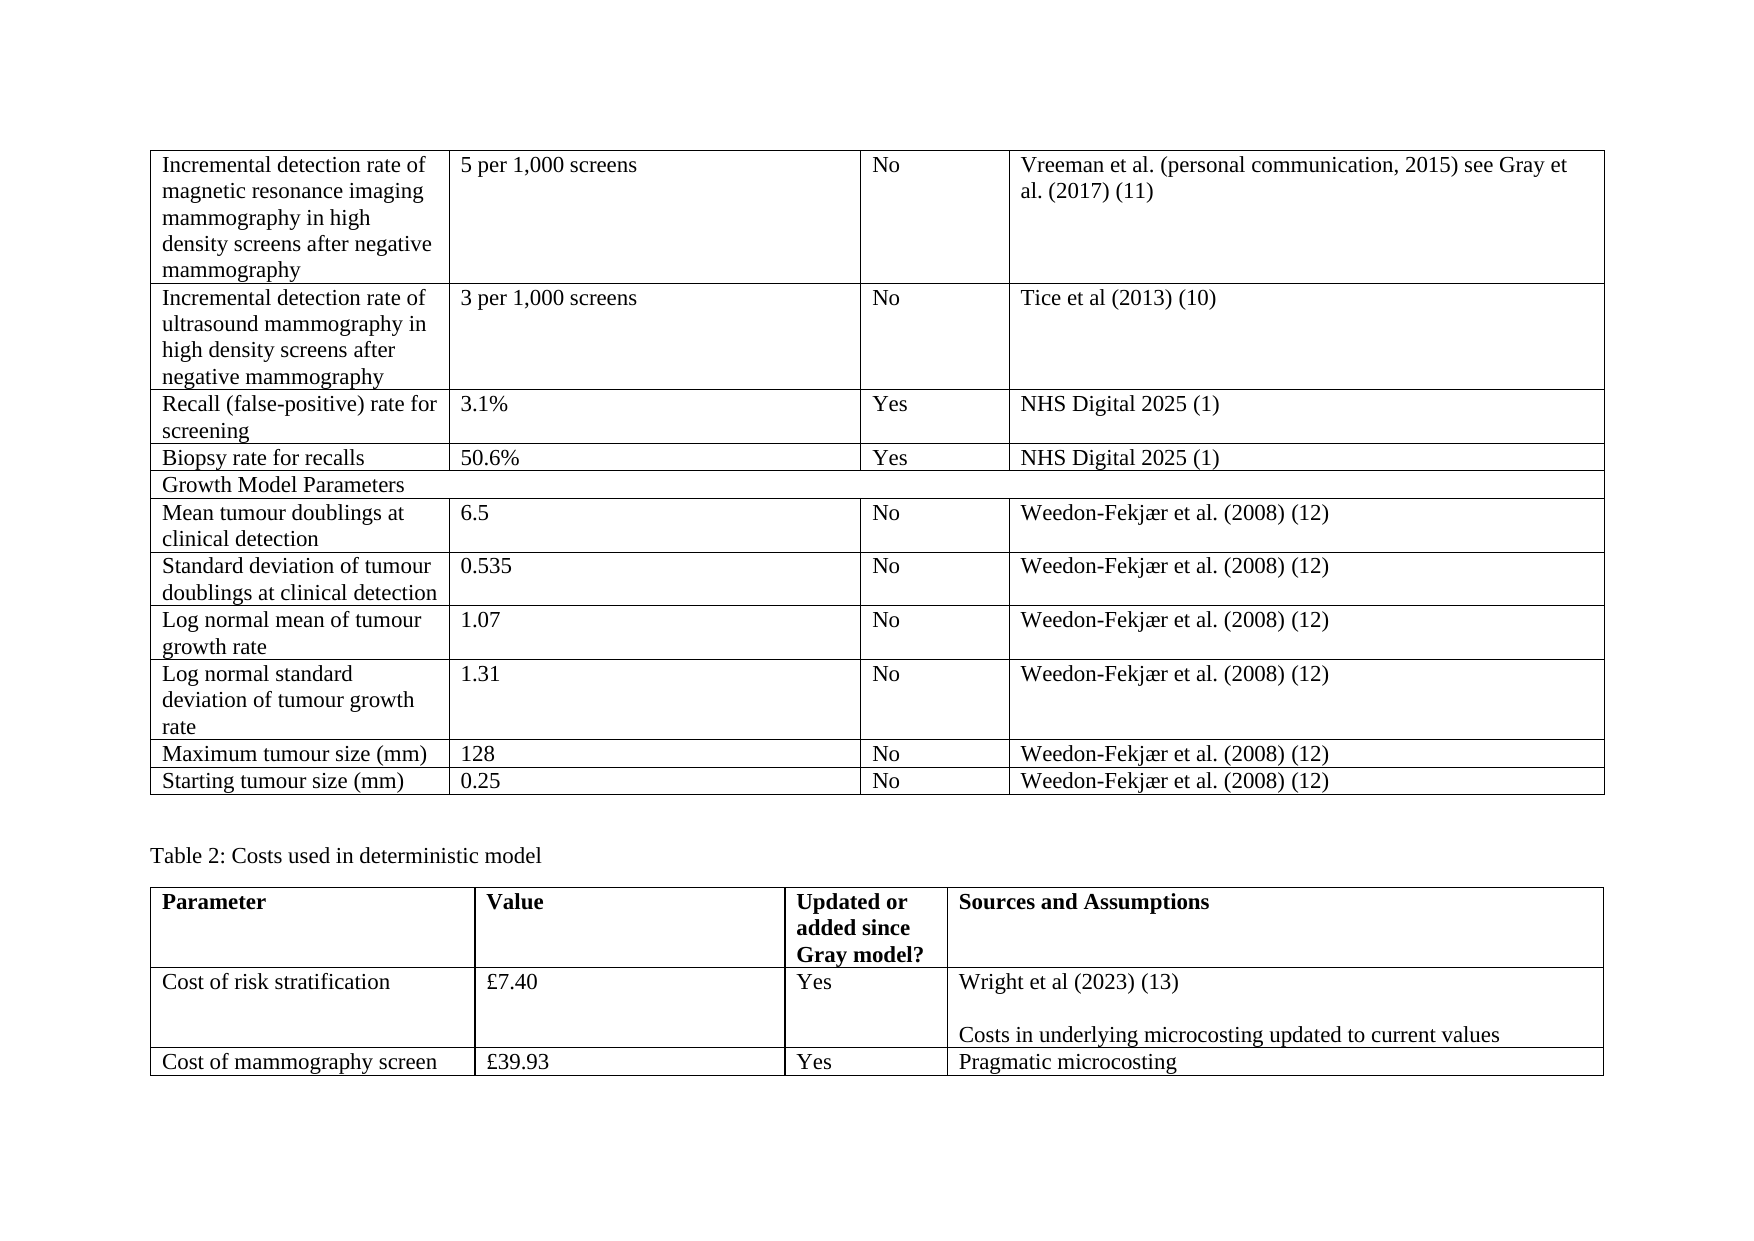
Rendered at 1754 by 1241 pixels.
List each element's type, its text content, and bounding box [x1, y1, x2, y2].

table_cell Tice et al (2013) (10) [1010, 284, 1604, 389]
table_cell 0.25 [450, 768, 860, 794]
table_cell Weedon-Fekjær et al. (2008) (12) [1010, 553, 1604, 605]
table_header Value [476, 888, 784, 967]
table_cell Log normal mean of tumour growth rate [151, 606, 449, 659]
table_cell Weedon-Fekjær et al. (2008) (12) [1010, 499, 1604, 552]
table_cell Weedon-Fekjær et al. (2008) (12) [1010, 740, 1604, 767]
table_cell Yes [786, 968, 947, 1047]
table_cell Mean tumour doublings at clinical detection [151, 499, 449, 552]
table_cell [948, 1048, 1603, 1074]
table_cell Growth Model Parameters [151, 471, 1604, 498]
table_cell 1.07 [450, 606, 860, 659]
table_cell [151, 1048, 474, 1074]
table_cell NHS Digital 2025 (1) [1010, 444, 1604, 470]
table_cell No [861, 768, 1009, 794]
table_cell NHS Digital 2025 (1) [1010, 390, 1604, 443]
table_header Parameter [151, 888, 474, 967]
table_cell 0.535 [450, 553, 860, 605]
table_cell Yes [861, 444, 1009, 470]
table_cell Incremental detection rate of ultrasound mammography in high density screens after negative mammography [151, 284, 449, 389]
table_cell Biopsy rate for recalls [151, 444, 449, 470]
table_header Updated or added since Gray model? [786, 888, 947, 967]
text Table 2: Costs used in deterministic model [150, 842, 1604, 868]
table_cell Incremental detection rate of magnetic resonance imaging mammography in high density screens after negative mammography [151, 151, 449, 283]
table_cell No [861, 151, 1009, 283]
table_cell Vreeman et al. (personal communication, 2015) see Gray et al. (2017) (11) [1010, 151, 1604, 283]
table_cell Standard deviation of tumour doublings at clinical detection [151, 553, 449, 605]
table_cell 5 per 1,000 screens [450, 151, 860, 283]
table_cell 3 per 1,000 screens [450, 284, 860, 389]
table_cell Cost of risk stratification [151, 968, 474, 1047]
table_cell Wright et al (2023) (13) Costs in underlying microcosting updated to current values [948, 968, 1603, 1047]
table_cell No [861, 740, 1009, 767]
table_cell Weedon-Fekjær et al. (2008) (12) [1010, 768, 1604, 794]
table_cell Maximum tumour size (mm) [151, 740, 449, 767]
table_cell No [861, 499, 1009, 552]
table_cell No [861, 660, 1009, 739]
table_cell No [861, 606, 1009, 659]
table_cell £39.93 [476, 1048, 784, 1074]
table_cell Yes [861, 390, 1009, 443]
table_cell 128 [450, 740, 860, 767]
table_cell Weedon-Fekjær et al. (2008) (12) [1010, 606, 1604, 659]
table_cell No [861, 284, 1009, 389]
table_cell Log normal standard deviation of tumour growth rate [151, 660, 449, 739]
table_cell 1.31 [450, 660, 860, 739]
table_cell £7.40 [476, 968, 784, 1047]
table_cell No [861, 553, 1009, 605]
table_cell Yes [786, 1048, 947, 1074]
table_cell Weedon-Fekjær et al. (2008) (12) [1010, 660, 1604, 739]
table_cell Recall (false-positive) rate for screening [151, 390, 449, 443]
table_cell Starting tumour size (mm) [151, 768, 449, 794]
table_cell 3.1% [450, 390, 860, 443]
table_cell 50.6% [450, 444, 860, 470]
table_cell 6.5 [450, 499, 860, 552]
table_header Sources and Assumptions [948, 888, 1603, 967]
